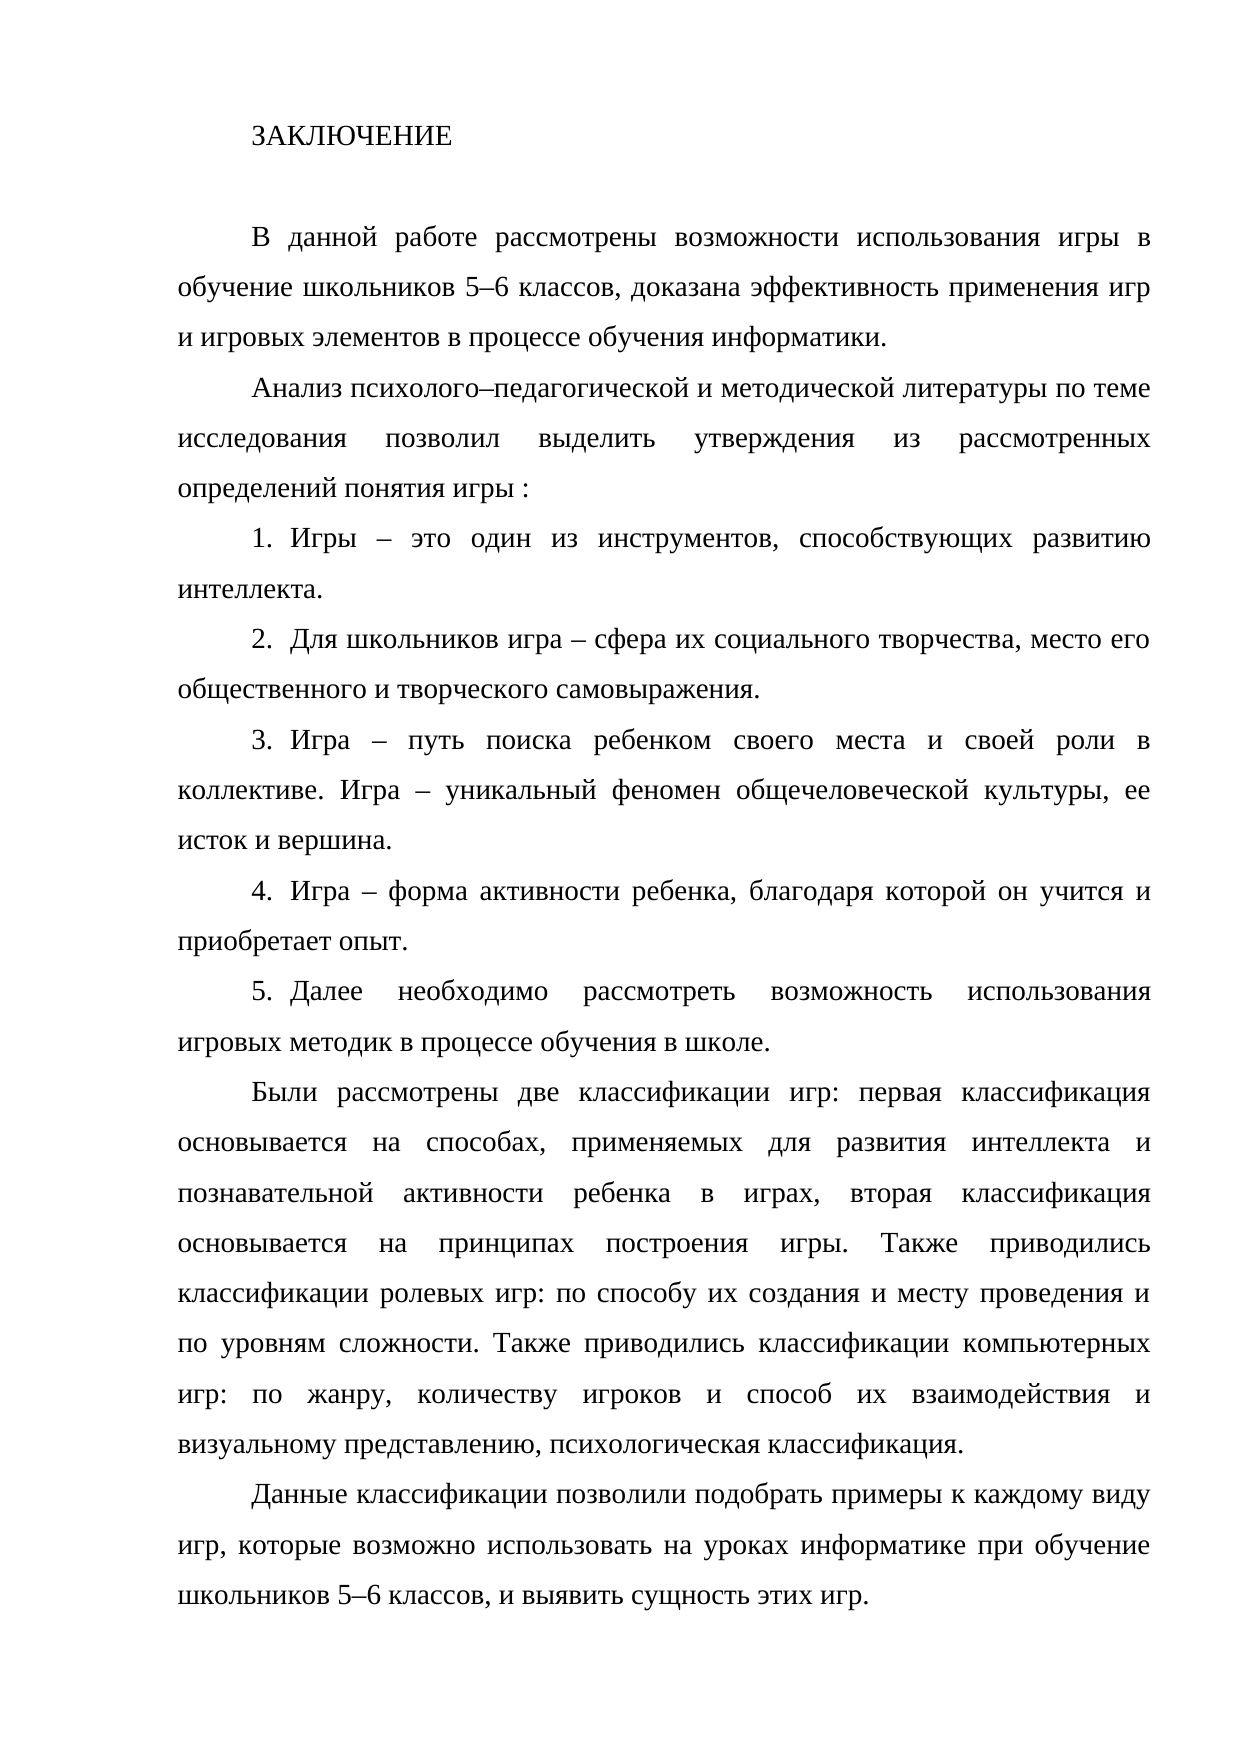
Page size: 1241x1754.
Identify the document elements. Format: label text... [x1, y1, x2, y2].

list Далее необходимо рассмотреть возможность использования игровых методик в процессе обучения в школе. [177, 973, 1152, 1057]
text Заключение [177, 118, 1152, 152]
subtitle Были рассмотрены две классификации игр: первая классификация основывается на способах, применяемых для развития интеллекта и познавательной активности ребенка в играх, вторая классификация основывается на принципах построения игры. Также приводились классификации ролевых игр: по способу их создания и месту проведения и по уровням сложности. Также приводились классификации компьютерных игр: по жанру, количеству игроков и способ их взаимодействия и визуальному представлению, психологическая классификация. [177, 1074, 1152, 1460]
text Данные классификации позволили подобрать примеры к каждому виду игр, которые возможно использовать на уроках информатике при обучение школьников 5–6 классов, и выявить сущность этих игр. [177, 1477, 1152, 1611]
text Анализ психолого–педагогической и методической литературы по теме исследования позволил выделить утверждения из рассмотренных определений понятия игры : [177, 370, 1152, 504]
list Игра – путь поиска ребенком своего места и своей роли в коллективе. Игра – уникальный феномен общечеловеческой культуры, ее исток и вершина. [177, 722, 1152, 856]
list Игры – это один из инструментов, способствующих развитию интеллекта. [177, 521, 1152, 604]
text В данной работе рассмотрены возможности использования игры в обучение школьников 5–6 классов, доказана эффективность применения игр и игровых элементов в процессе обучения информатики. [177, 219, 1152, 353]
list Игра – форма активности ребенка, благодаря которой он учится и приобретает опыт. [177, 873, 1152, 957]
list Для школьников игра – сфера их социального творчества, место его общественного и творческого самовыражения. [177, 621, 1152, 705]
